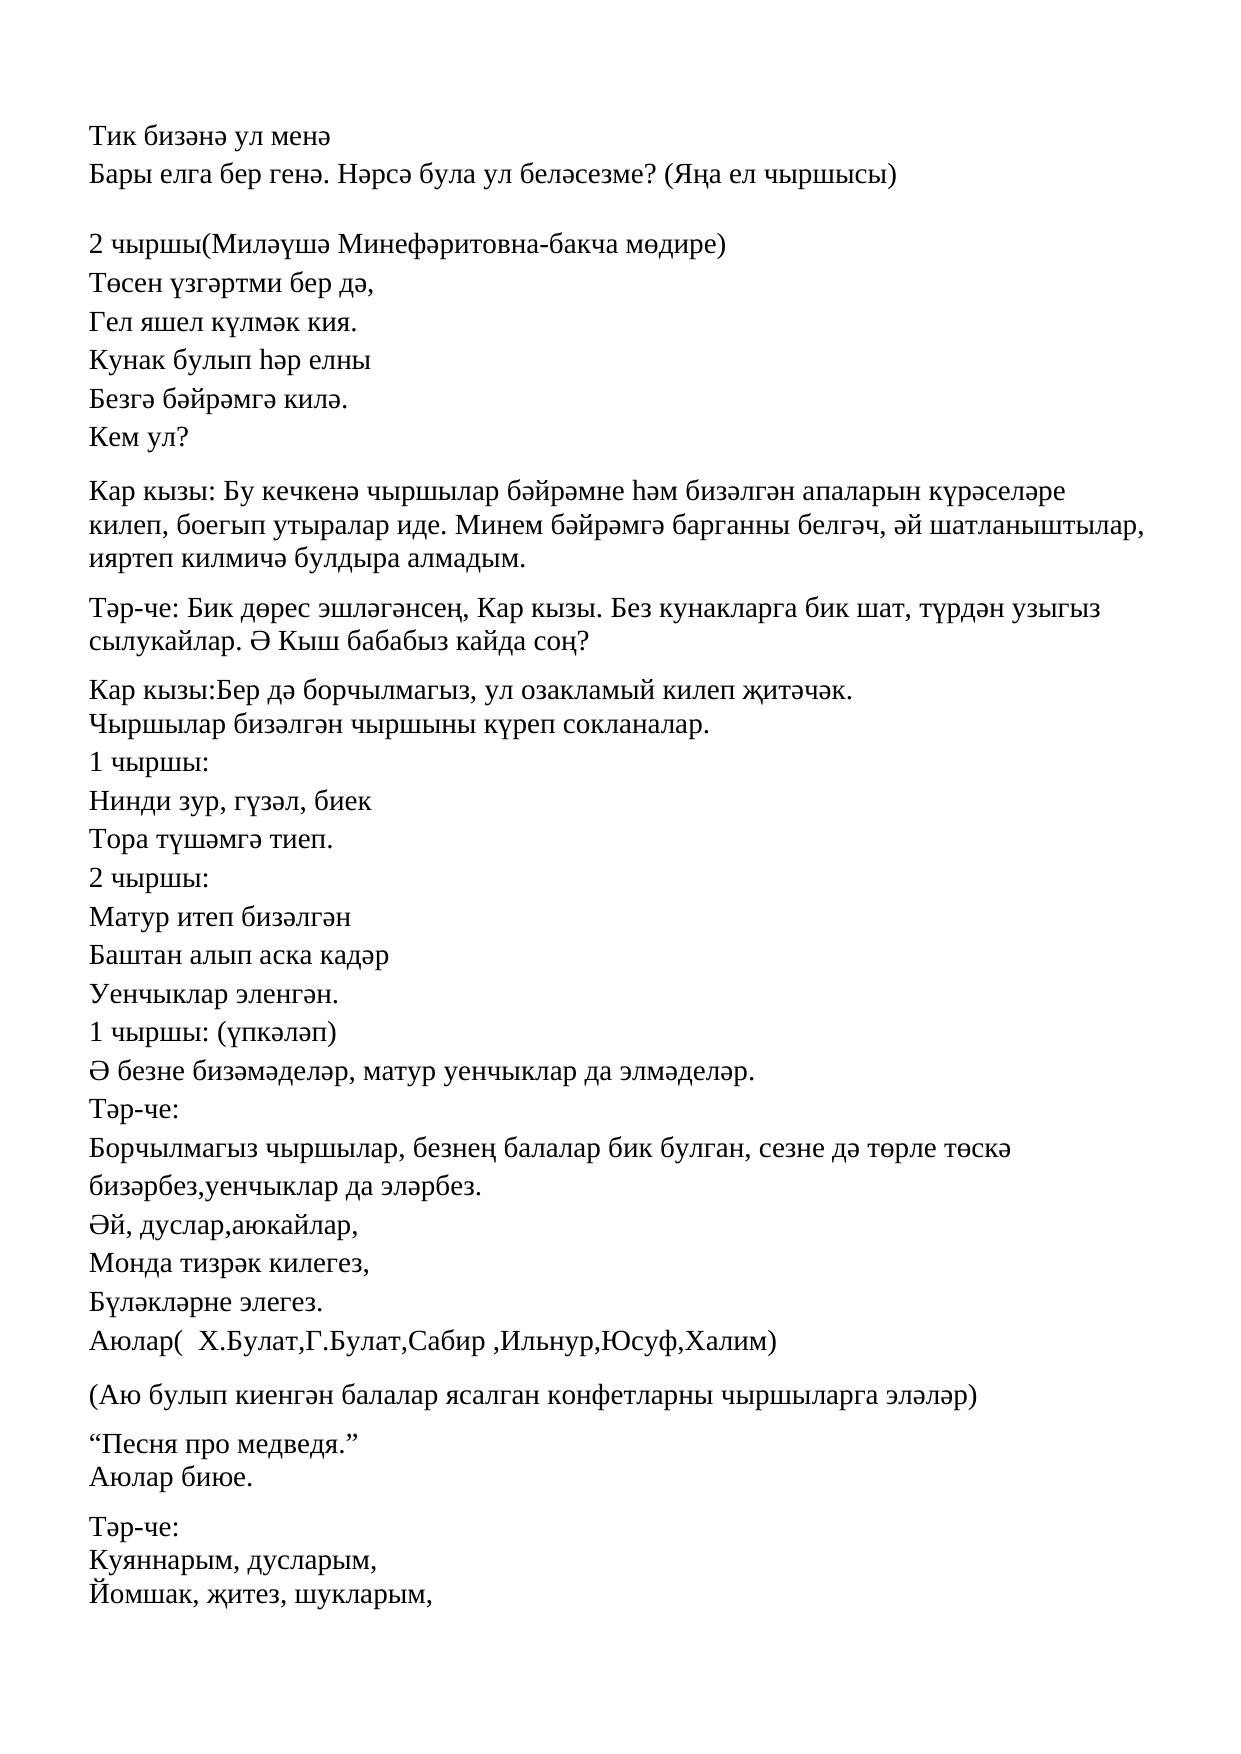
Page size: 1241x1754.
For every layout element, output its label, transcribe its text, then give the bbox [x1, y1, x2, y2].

text Гел яшел күлмәк кия. [89, 304, 1152, 337]
text Безгә бәйрәмгә килә. [89, 381, 1152, 414]
text Чыршылар бизәлгән чыршыны күреп сокланалар. 1 чыршы: Нинди зур, гүзәл, биек Тора түшәмгә тиеп. 2 чыршы: Матур итеп бизәлгән Баштан алып аска кадәр Уенчыклар эленгән. 1 чыршы: (үпкәләп) Ә безне бизәмәделәр, матур уенчыклар да элмәделәр. [89, 706, 1152, 1086]
text Кунак булып һәр елны [89, 342, 1152, 376]
text Кар кызы:Бер дә борчылмагыз, ул озакламый килеп җитәчәк. [89, 672, 1152, 706]
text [89, 1509, 1152, 1609]
text Тәр-че: Борчылмагыз чыршылар, безнең балалар бик булган, сезне дә төрле төскә бизәрбез,уенчыклар да эләрбез. Әй, дуслар,аюкайлар, Монда тизрәк килегез, Бүләкләрне элегез. Аюлар( Х.Булат,Г.Булат,Сабир ,Ильнур,Юсуф,Халим) [89, 1091, 1152, 1356]
text Төсен үзгәртми бер дә, [89, 265, 1152, 299]
text 2 чыршы(Миләүшә Минефәритовна-бакча мөдире) [89, 227, 1152, 260]
text “Песня про медведя.” Аюлар биюе. [89, 1426, 1152, 1493]
text (Аю булып киенгән балалар ясалган конфетларны чыршыларга эләләр) [89, 1377, 1152, 1410]
text Кар кызы: Бу кечкенә чыршылар бәйрәмне һәм бизәлгән апаларын күрәселәре килеп, боегып утыралар иде. Минем бәйрәмгә барганны белгәч, әй шатланыштылар, ияртеп килмичә булдыра алмадым. [89, 473, 1152, 574]
text Кем ул? [89, 419, 1152, 453]
text Тәр-че: Бик дөрес эшләгәнсең, Кар кызы. Без кунакларга бик шат, түрдән узыгыз сылукайлар. Ә Кыш бабабыз кайда соң? [89, 590, 1152, 657]
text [89, 118, 1152, 222]
